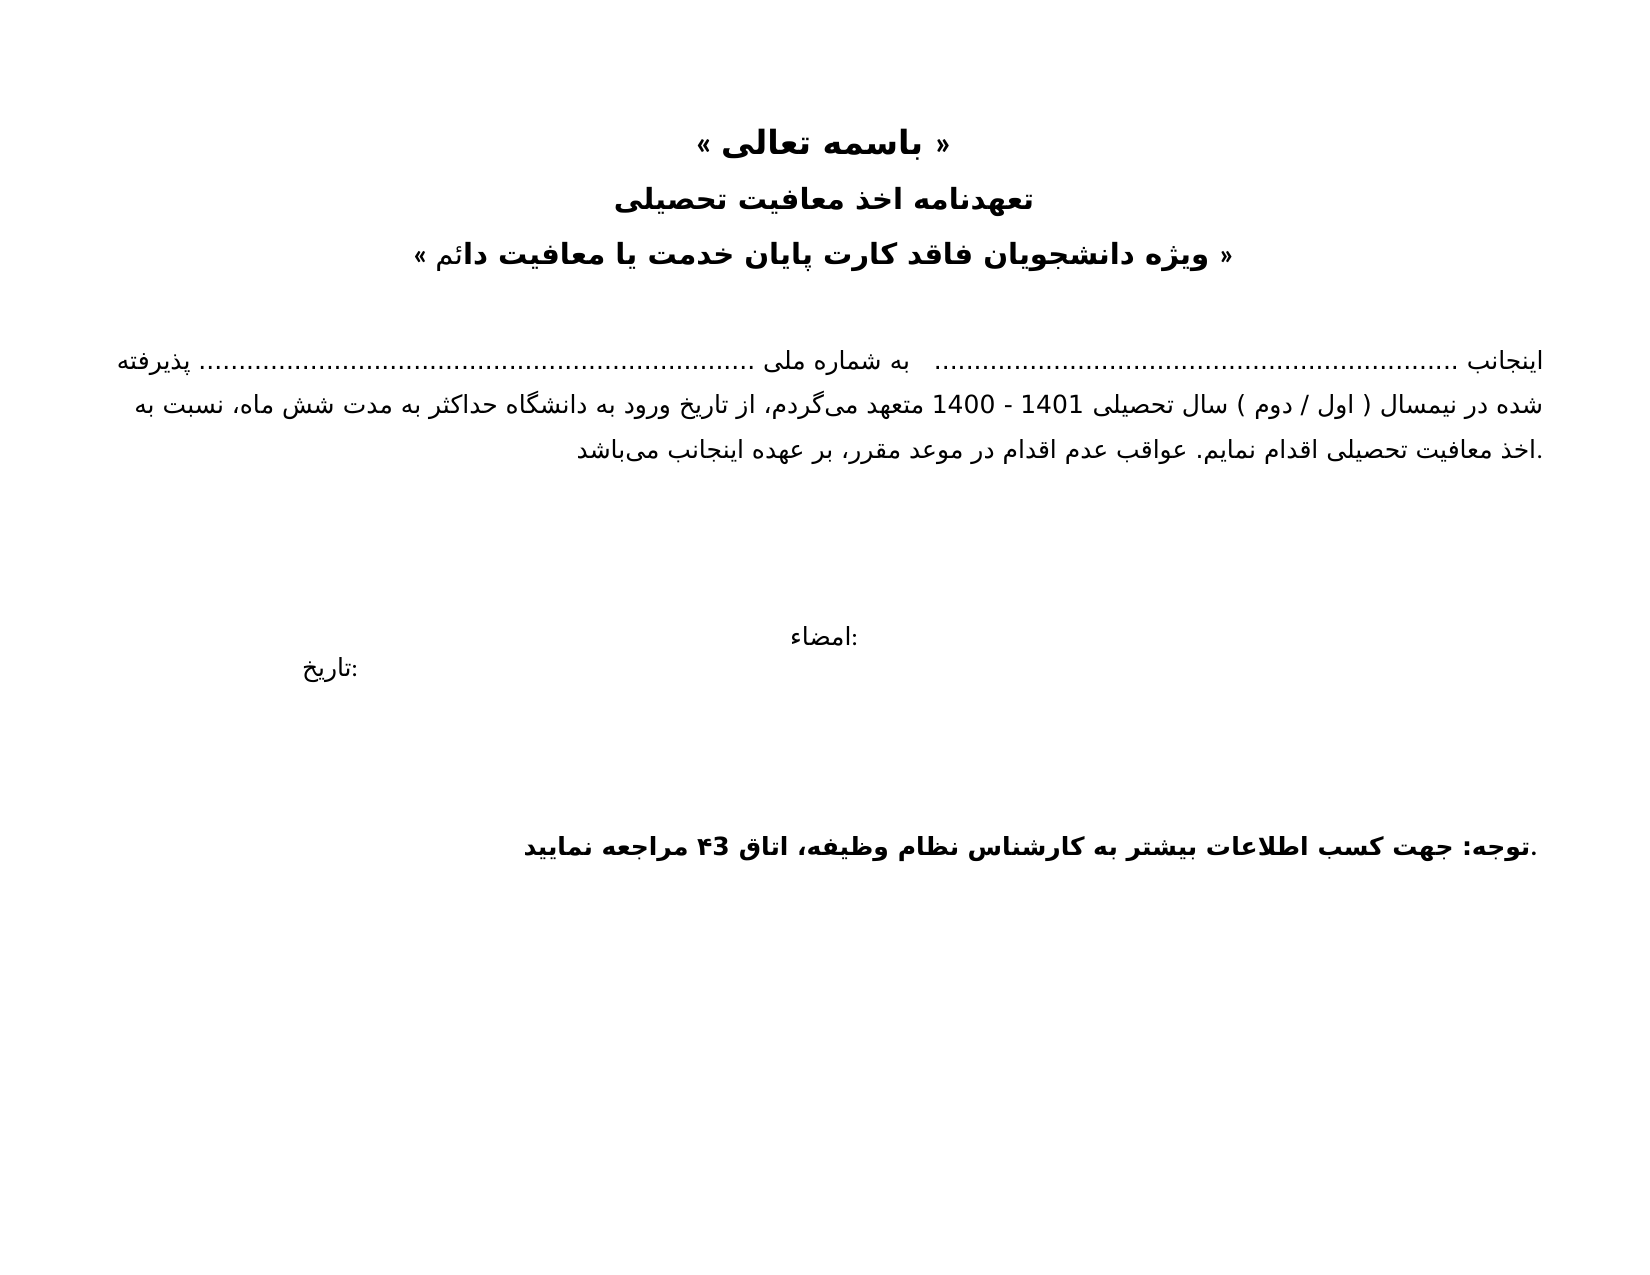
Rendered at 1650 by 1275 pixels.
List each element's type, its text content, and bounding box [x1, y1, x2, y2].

text تعهدنامه اخذ معافیت تحصیلی [104, 183, 1543, 217]
text « ویژه دانشجویان فاقد کارت پایان خدمت یا معافیت دائم » [104, 236, 1543, 272]
text امضاء: [104, 622, 1543, 652]
text « باسمه تعالی » [104, 122, 1543, 163]
text تاریخ: [75, 652, 1543, 683]
text توجه: جهت کسب اطلاعات بیشتر به کارشناس نظام وظیفه، اتاق ۴3 مراجعه نمایید. [75, 831, 1537, 862]
text اینجانب .................................................................. به شماره ملی ...................................................................... پذیرفته شده در نیمسال ( اول / دوم ) سال تحصیلی 1401 - 1400 متعهد می‌گردم، از تاریخ ورود به دانشگاه حداکثر به مدت شش ماه، نسبت به اخذ معافیت تحصیلی اقدام نمایم. عواقب عدم اقدام در موعد مقرر، بر عهده اینجانب می‌باشد. [104, 346, 1543, 465]
